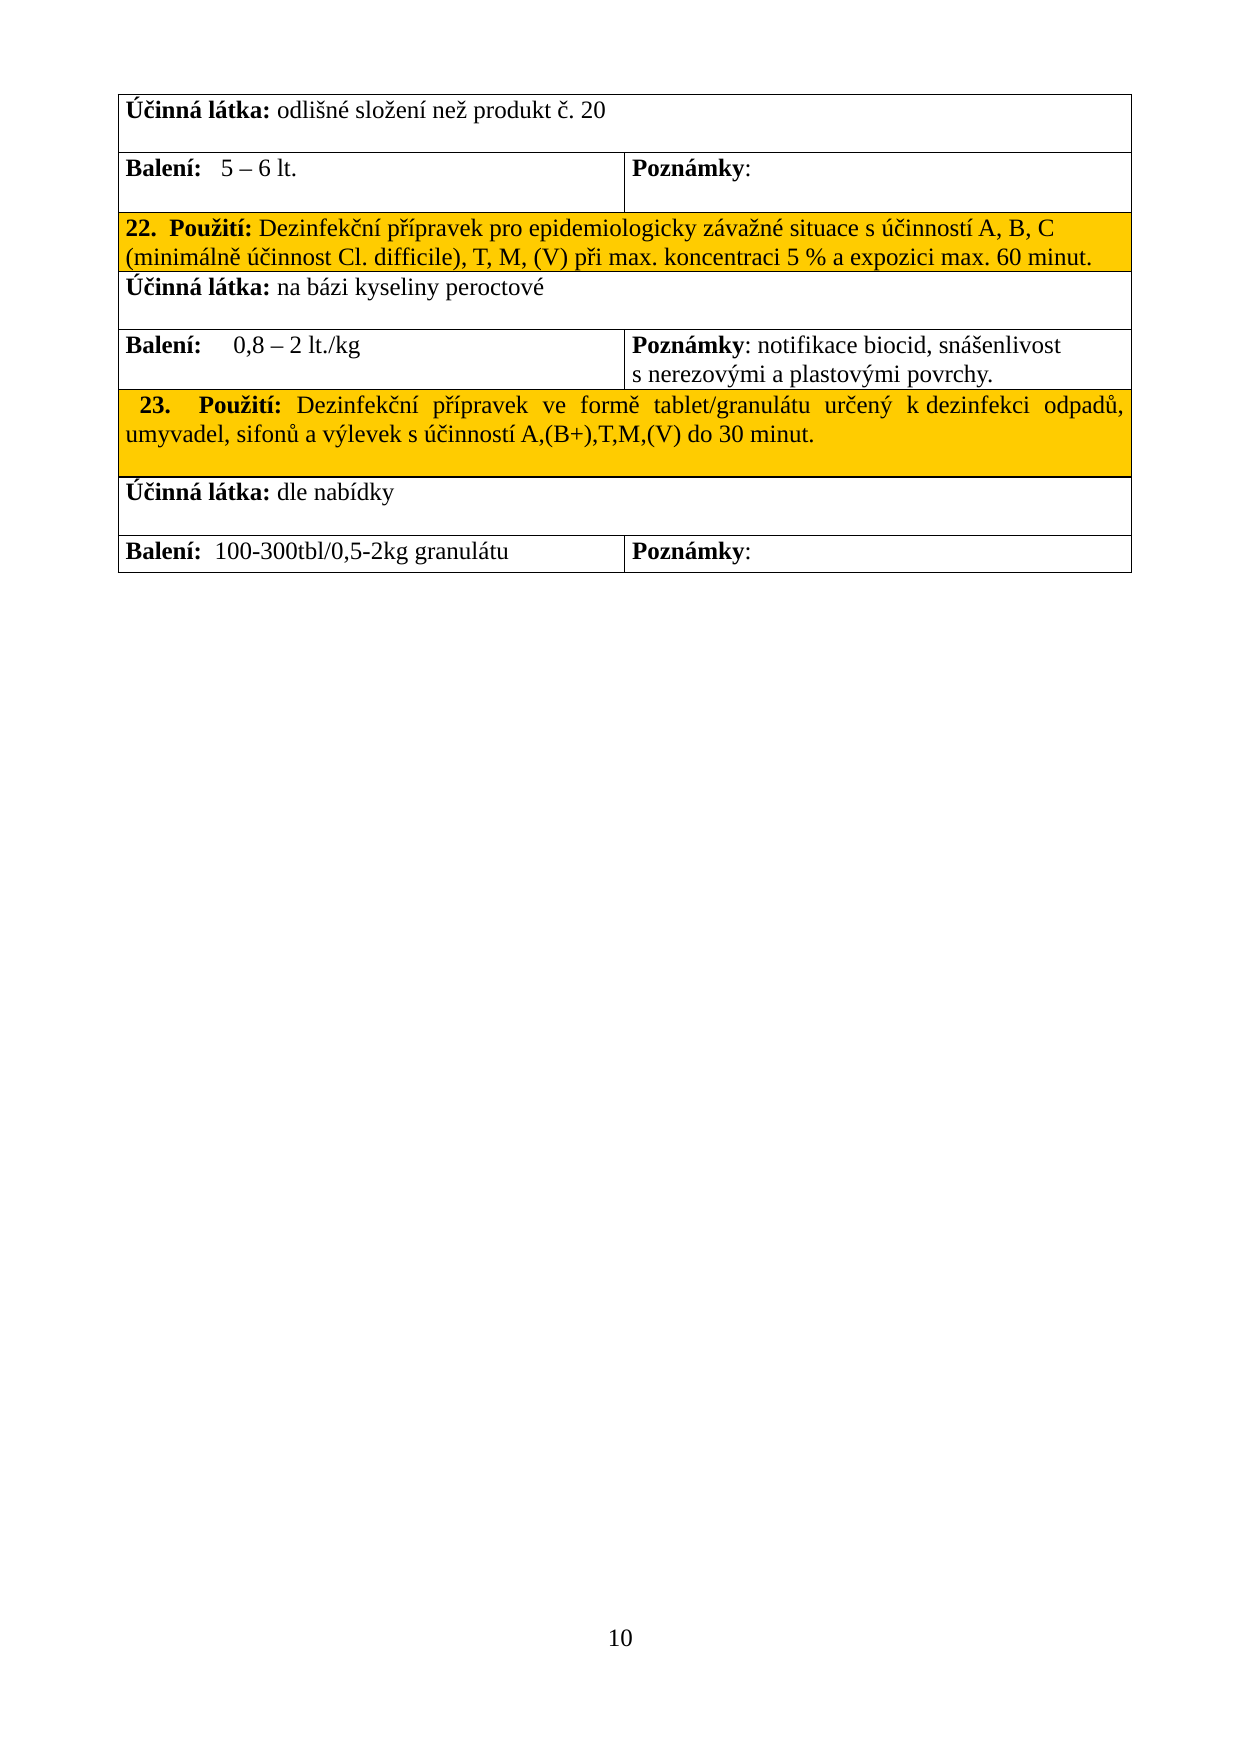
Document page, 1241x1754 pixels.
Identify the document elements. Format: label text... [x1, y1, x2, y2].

table_cell Poznámky: [625, 536, 1131, 572]
table_cell Účinná látka: dle nabídky [119, 478, 1131, 535]
table_cell Balení: 5 – 6 lt. [119, 153, 624, 212]
table_cell 22. Použití: Dezinfekční přípravek pro epidemiologicky závažné situace s účinností A, B, C (minimálně účinnost Cl. difficile), T, M, (V) při max. koncentraci 5 % a expozici max. 60 minut. [119, 213, 1131, 271]
table_cell Balení: 0,8 – 2 lt./kg [119, 330, 624, 389]
table_cell Účinná látka: na bázi kyseliny peroctové [119, 272, 1131, 329]
table_cell Poznámky: [625, 153, 1131, 212]
table_cell Poznámky: notifikace biocid, snášenlivost s nerezovými a plastovými povrchy. [625, 330, 1131, 389]
table_cell Balení: 100-300tbl/0,5-2kg granulátu [119, 536, 624, 572]
table_cell 23. Použití: Dezinfekční přípravek ve formě tablet/granulátu určený k dezinfekci odpadů, umyvadel, sifonů a výlevek s účinností A,(B+),T,M,(V) do 30 minut. [119, 390, 1131, 476]
table_cell Účinná látka: odlišné složení než produkt č. 20 [119, 95, 1131, 152]
